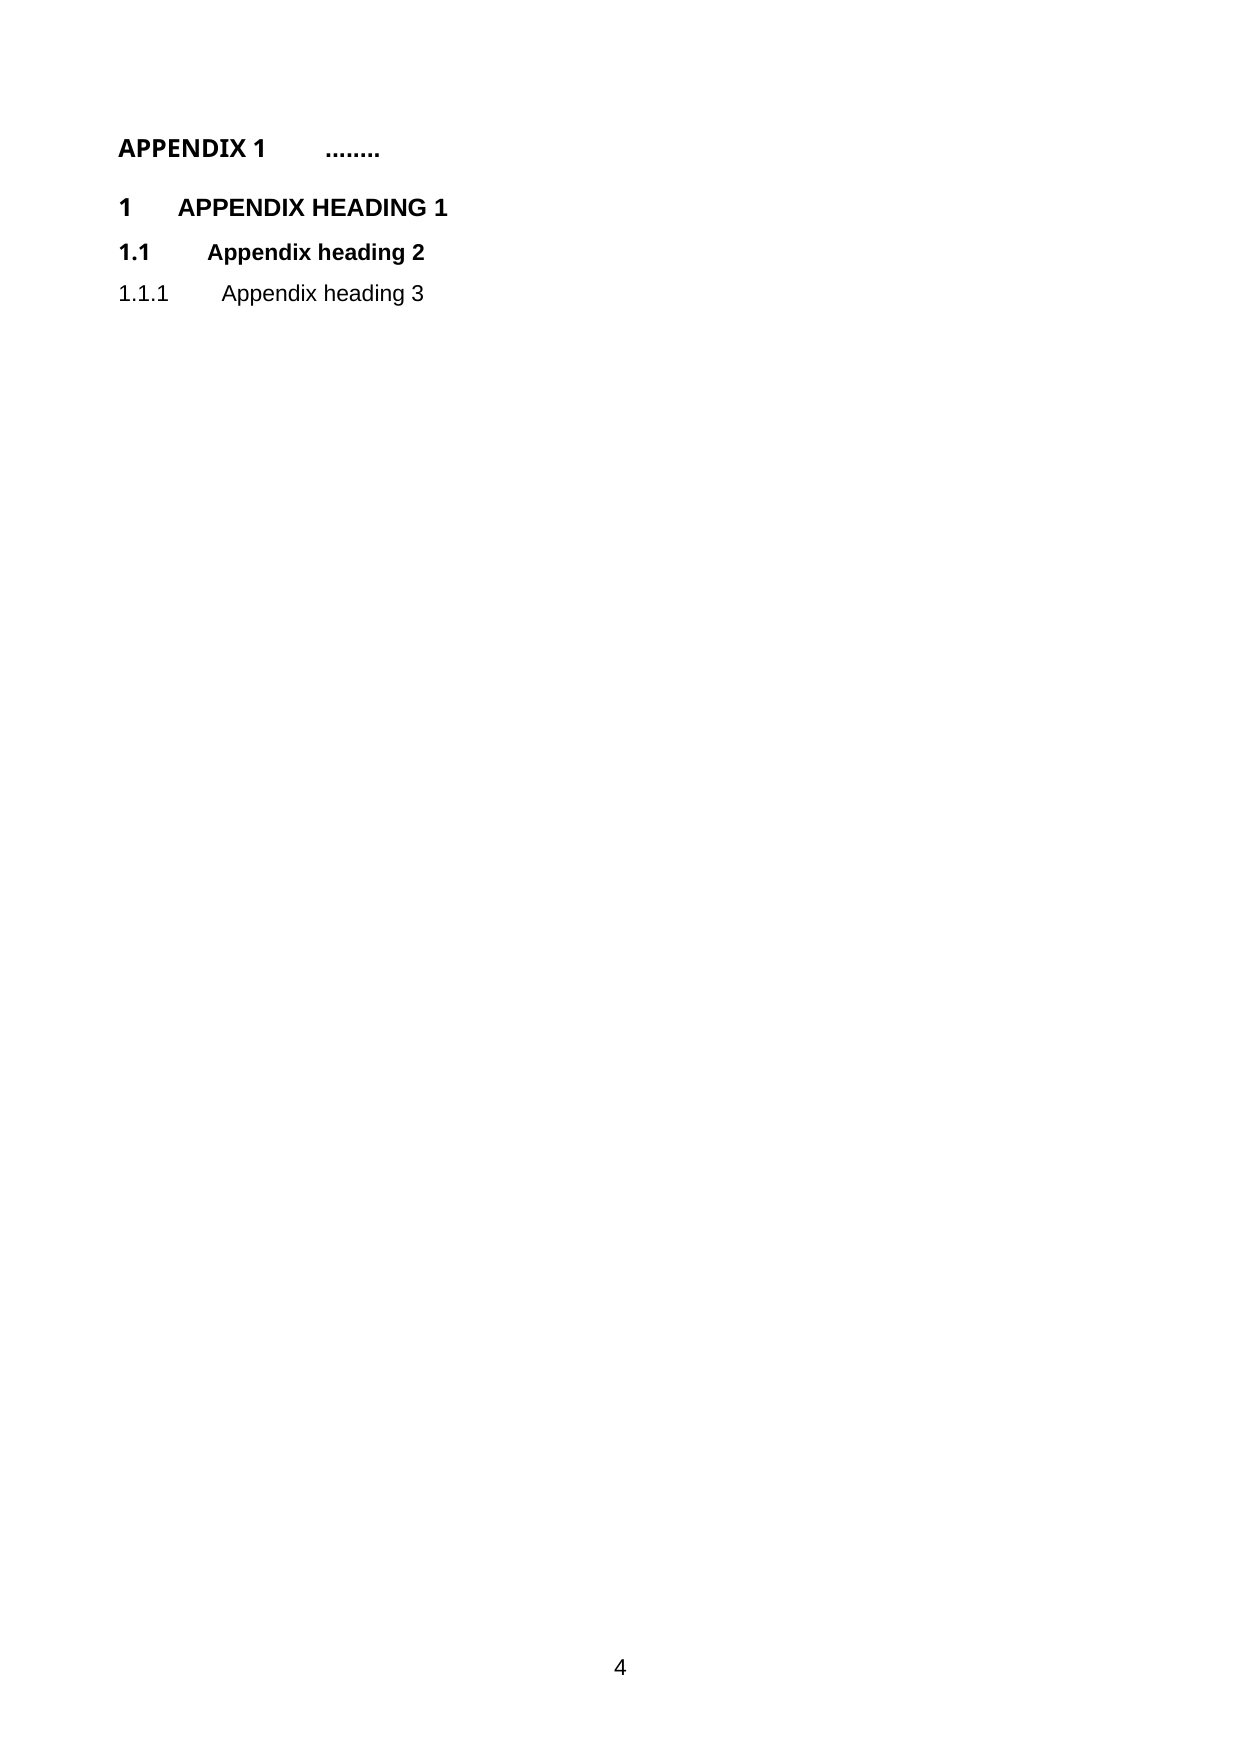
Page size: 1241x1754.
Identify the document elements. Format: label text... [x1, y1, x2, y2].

subtitle Appendix heading 3 [118, 280, 1122, 306]
subtitle Appendix heading 2 [118, 236, 1122, 267]
subtitle Appendix heading 1 [118, 190, 1122, 224]
text ........ [118, 131, 1122, 165]
